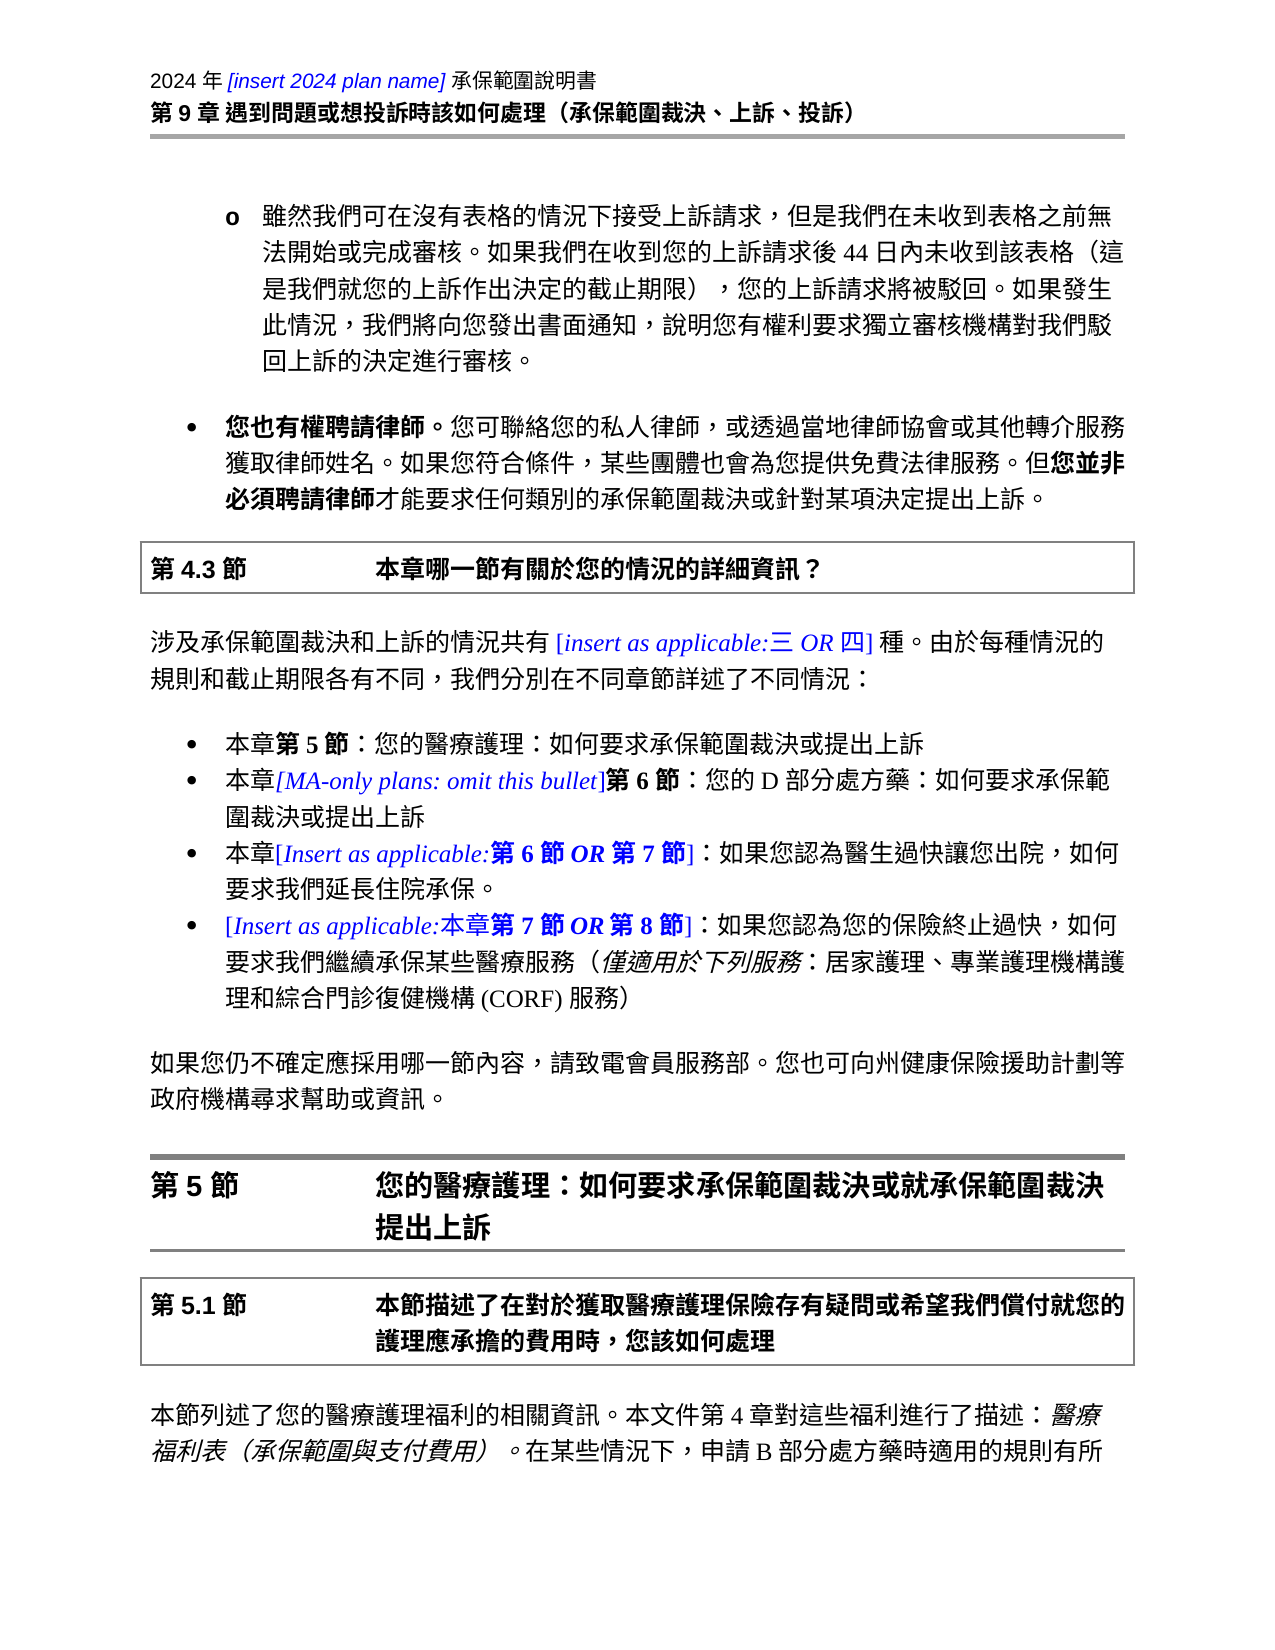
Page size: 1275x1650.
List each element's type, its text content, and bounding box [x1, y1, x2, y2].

subtitle 第 4.3 節 本章哪一節有關於您的情況的詳細資訊？ [142, 539, 1133, 587]
list 本章第 5 節：您的醫療護理：如何要求承保範圍裁決或提出上訴 [187, 720, 1125, 757]
text 涉及承保範圍裁決和上訴的情況共有 [insert as applicable:三 OR 四] 種。由於每種情況的規則和截止期限各有不同，我們分別在不同章節詳述了不同情況： [150, 619, 1125, 691]
text 如果您仍不確定應採用哪一節內容，請致電會員服務部。您也可向州健康保險援助計劃等政府機構尋求幫助或資訊。 [150, 1077, 1125, 1149]
list [Insert as applicable:本章第 7 節OR第 8 節]：如果您認為您的保險終止過快，如何要求我們繼續承保某些醫療服務（僅適用於下列服務：居家護理、專業護理機構護理和綜合門診復健機構 (CORF) 服務） [187, 939, 1125, 1048]
list 雖然我們可在沒有表格的情況下接受上訴請求，但是我們在未收到表格之前無法開始或完成審核。如果我們在收到您的上訴請求後 44 日內未收到該表格（這是我們就您的上訴作出決定的截止期限），您的上訴請求將被駁回。如果發生此情況，我們將向您發出書面通知，說明您有權利要求獨立審核機構對我們駁回上訴的決定進行審核。 [225, 209, 1125, 390]
list 本章[MA-only plans: omit this bullet]第 6 節：您的 D 部分處方藥：如何要求承保範圍裁決或提出上訴 [187, 769, 1125, 842]
list 本章[Insert as applicable:第 6 節 OR 第 7 節]：如果您認為醫生過快讓您出院，如何要求我們延長住院承保。 [187, 854, 1125, 927]
list 您也有權聘請律師。您可聯絡您的私人律師，或透過當地律師協會或其他轉介服務獲取律師姓名。如果您符合條件，某些團體也會為您提供免費法律服務。但您並非必須聘請律師才能要求任何類別的承保範圍裁決或針對某項決定提出上訴。 [187, 403, 1125, 512]
